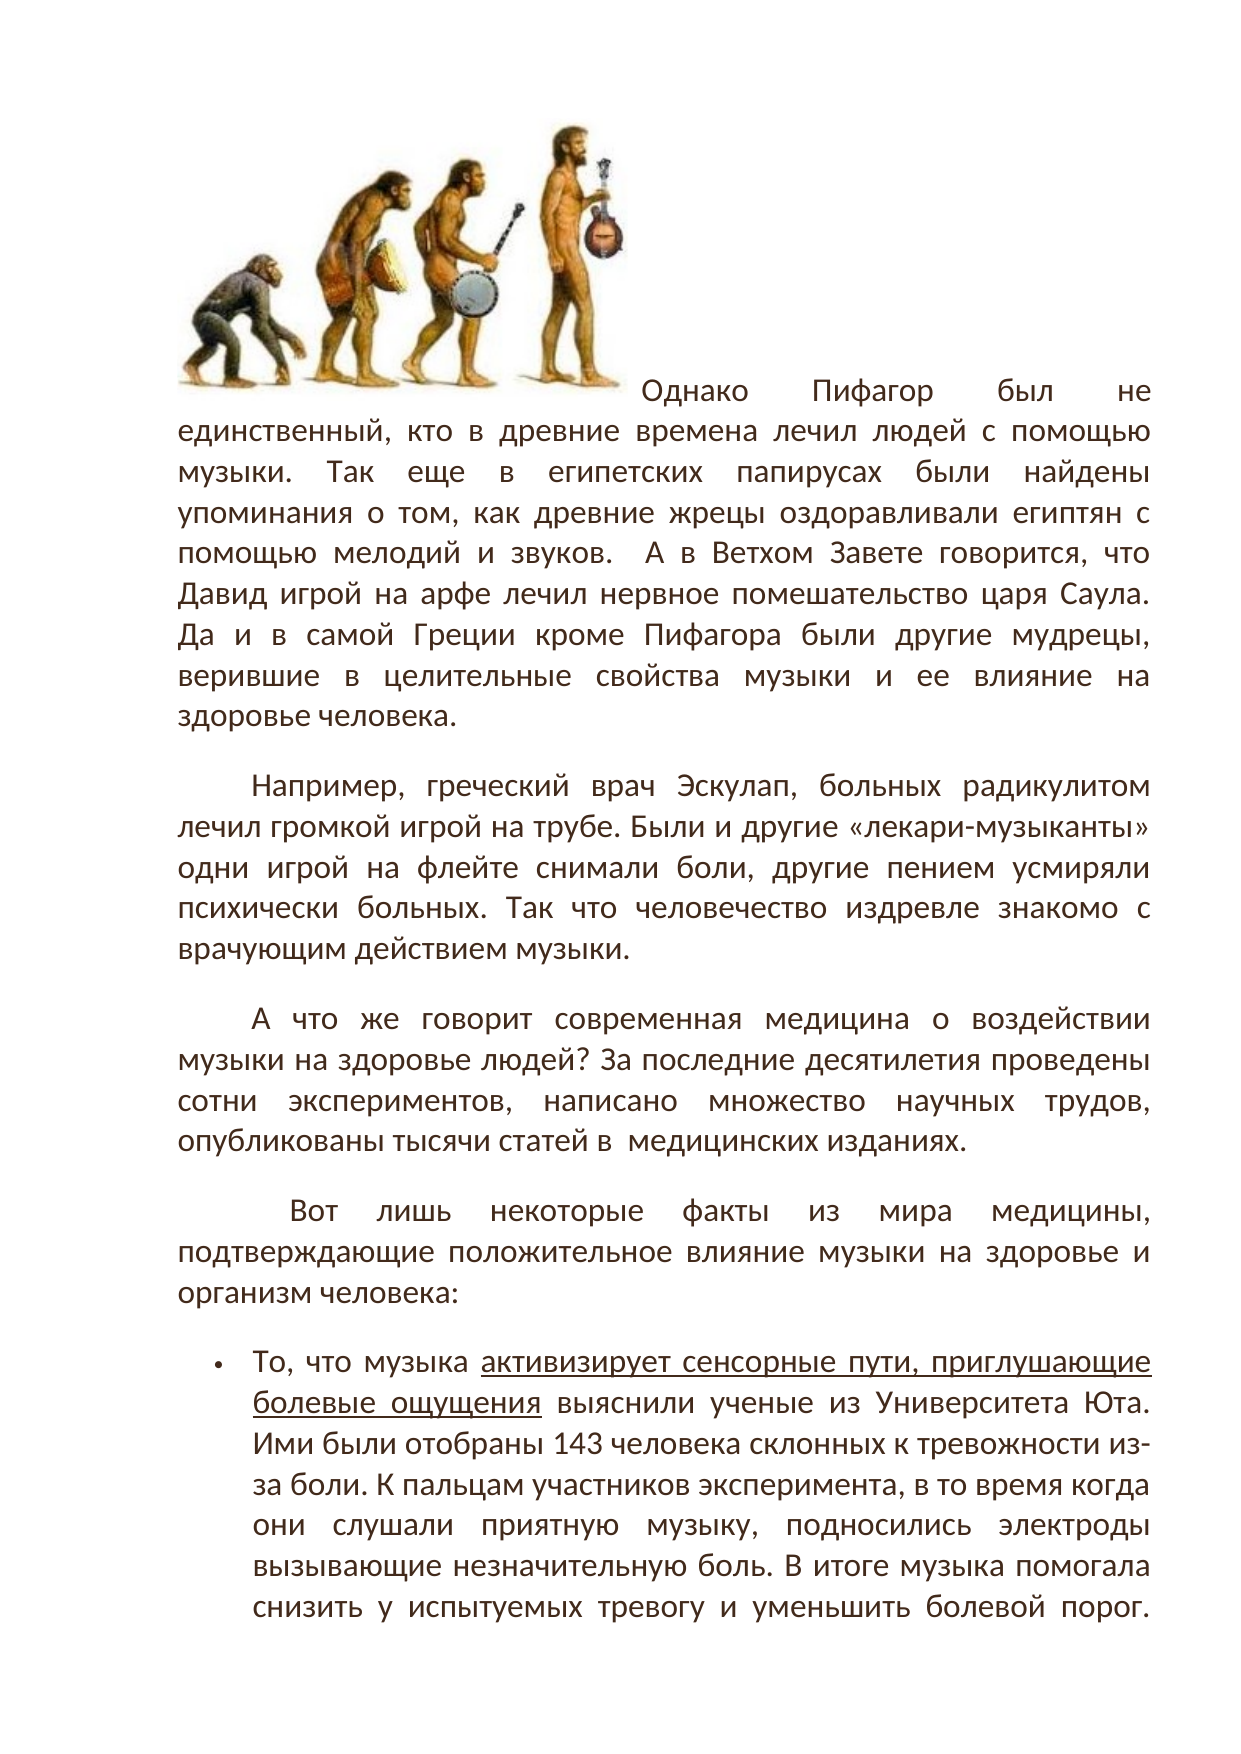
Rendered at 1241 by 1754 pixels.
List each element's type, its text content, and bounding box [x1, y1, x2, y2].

text Например, греческий врач Эскулап, больных радикулитом лечил громкой игрой на трубе. Были и другие «лекари-музыканты» одни игрой на флейте снимали боли, другие пением усмиряли психически больных. Так что человечество издревле знакомо с врачующим действием музыки. [177, 764, 1152, 968]
picture [177, 118, 642, 401]
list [215, 1341, 1152, 1626]
text Вот лишь некоторые факты из мира медицины, подтверждающие положительное влияние музыки на здоровье и организм человека: [177, 1189, 1152, 1311]
text Однако Пифагор был не единственный, кто в древние времена лечил людей с помощью музыки. Так еще в египетских папирусах были найдены упоминания о том, как древние жрецы оздоравливали египтян с помощью мелодий и звуков. А в Ветхом Завете говорится, что Давид игрой на арфе лечил нервное помешательство царя Саула. Да и в самой Греции кроме Пифагора были другие мудрецы, верившие в целительные свойства музыки и ее влияние на здоровье человека. [177, 118, 1152, 735]
text А что же говорит современная медицина о воздействии музыки на здоровье людей? За последние десятилетия проведены сотни экспериментов, написано множество научных трудов, опубликованы тысячи статей в медицинских изданиях. [177, 997, 1152, 1160]
